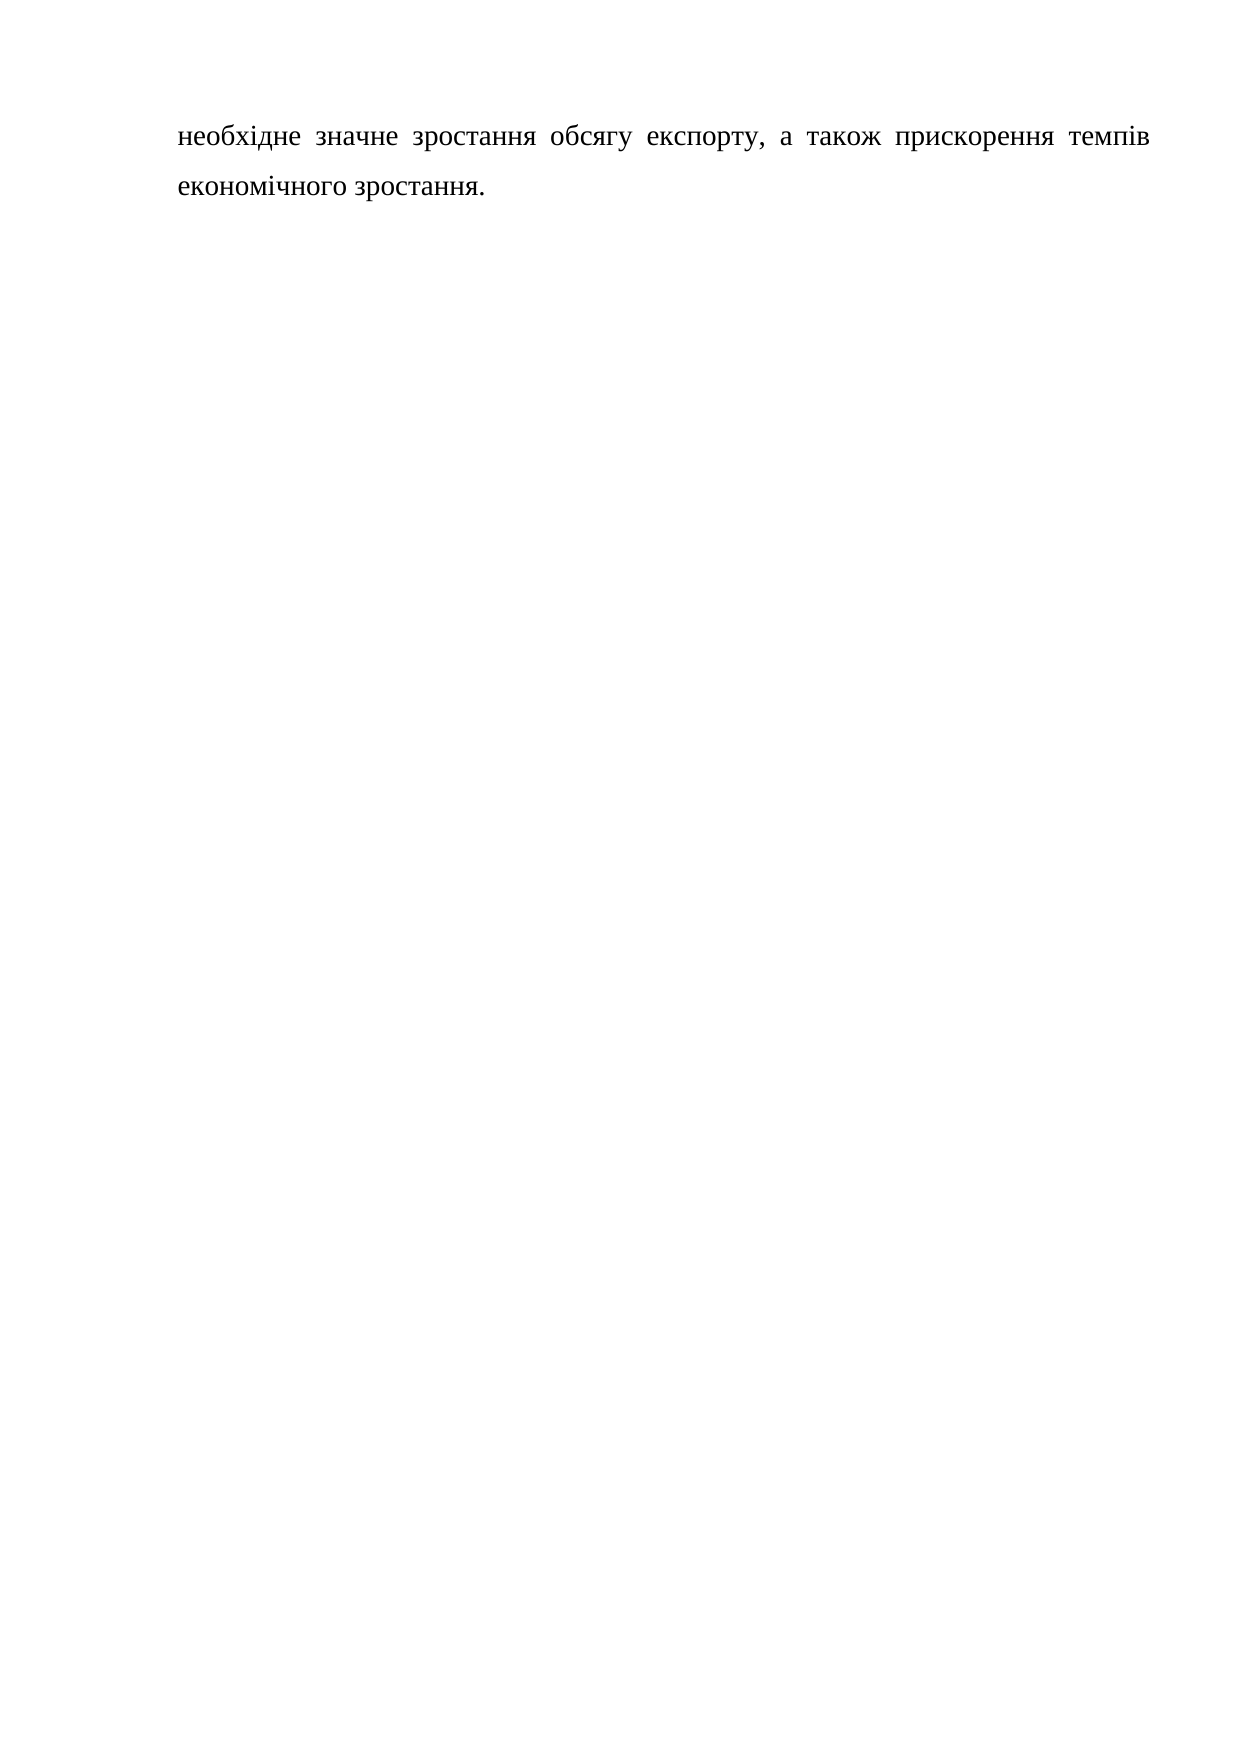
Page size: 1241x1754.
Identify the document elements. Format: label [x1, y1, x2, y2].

text [177, 118, 1152, 202]
